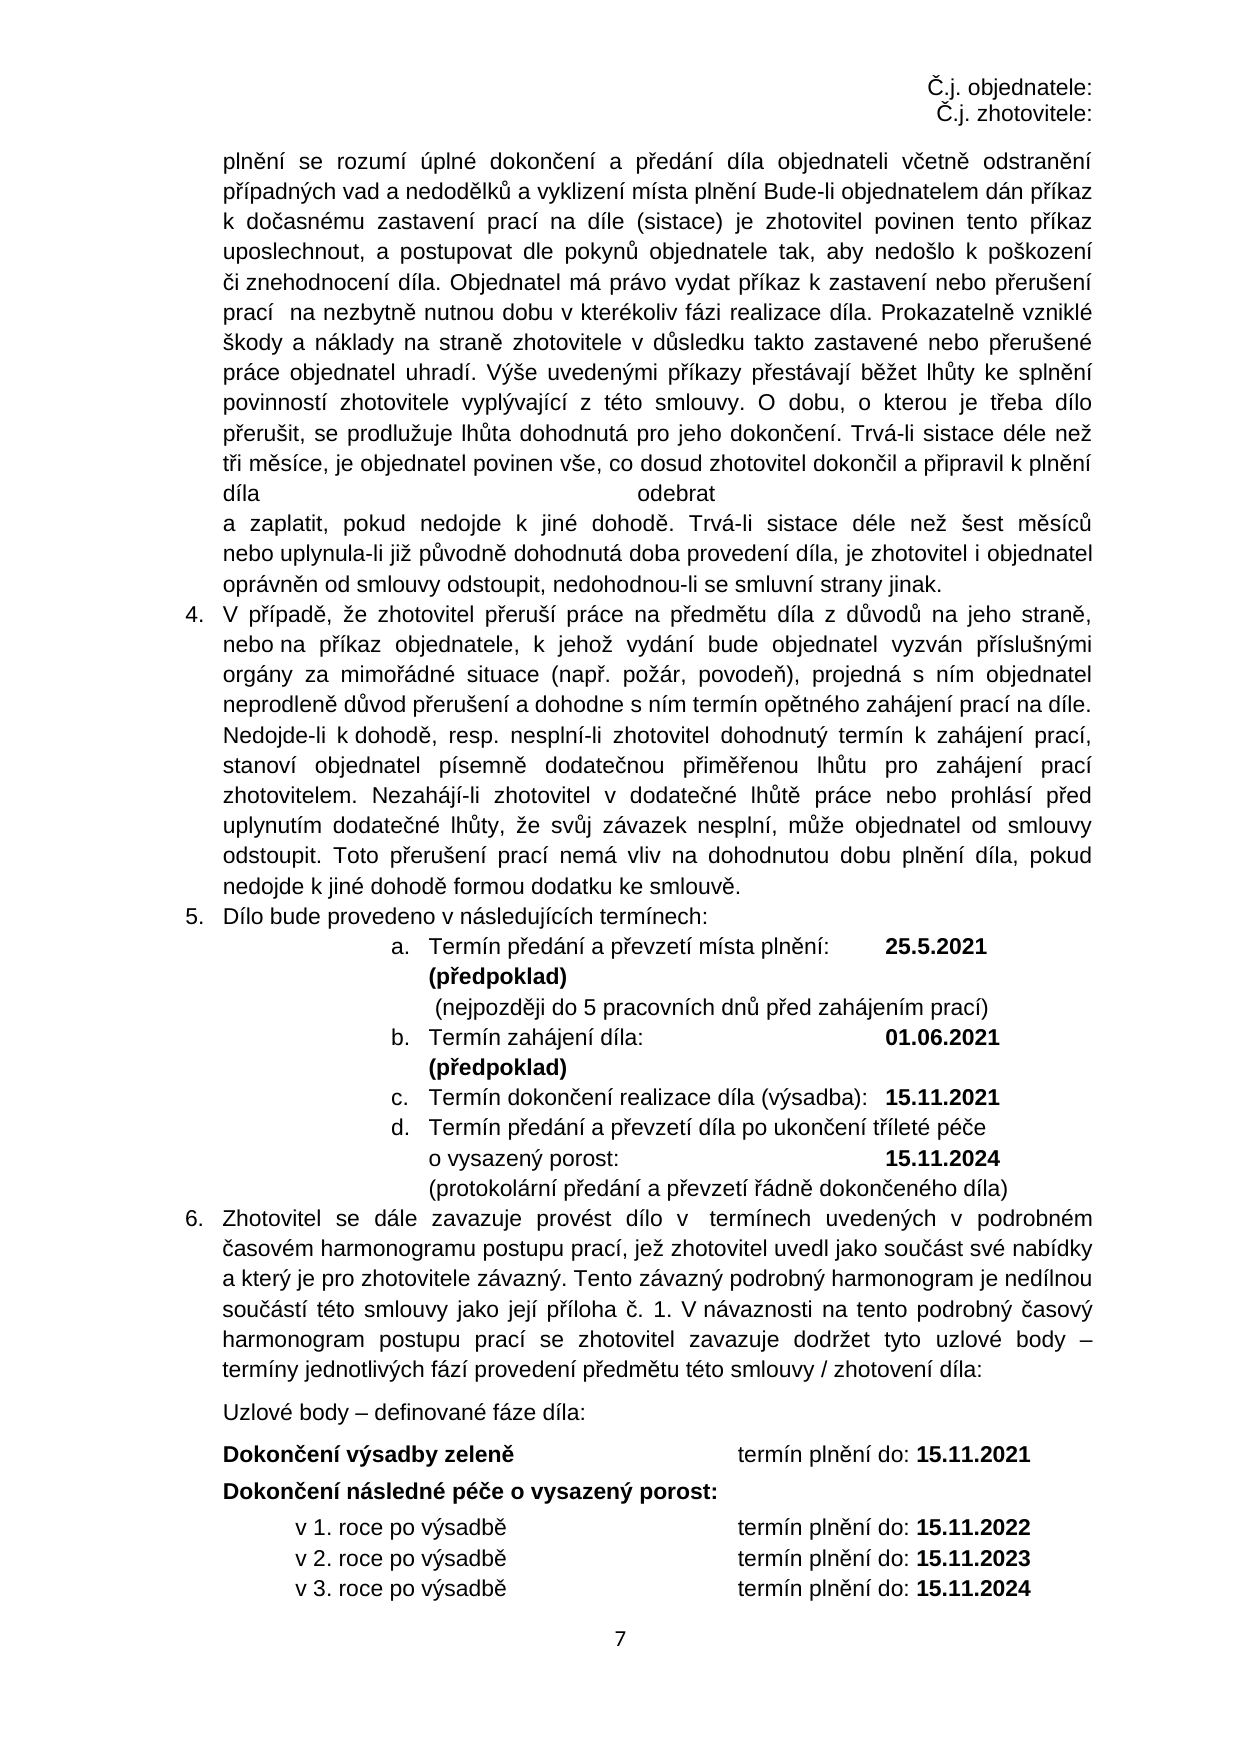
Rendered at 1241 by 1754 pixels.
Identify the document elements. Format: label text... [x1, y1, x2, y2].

list Uzlové body – definované fáze díla: [223, 1399, 1093, 1425]
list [185, 148, 1093, 597]
list V případě, že zhotovitel přeruší práce na předmětu díla z důvodů na jeho straně, nebo na příkaz objednatele, k jehož vydání bude objednatel vyzván příslušnými orgány za mimořádné situace (např. požár, povodeň), projedná s ním objednatel neprodleně důvod přerušení a dohodne s ním termín opětného zahájení prací na díle. Nedojde-li k dohodě, resp. nesplní-li zhotovitel dohodnutý termín k zahájení prací, stanoví objednatel písemně dodatečnou přiměřenou lhůtu pro zahájení prací zhotovitelem. Nezahájí-li zhotovitel v dodatečné lhůtě práce nebo prohlásí před uplynutím dodatečné lhůty, že svůj závazek nesplní, může objednatel od smlouvy odstoupit. Toto přerušení prací nemá vliv na dohodnutou dobu plnění díla, pokud nedojde k jiné dohodě formou dodatku ke smlouvě. [185, 601, 1093, 899]
list v 3. roce po výsadbě termín plnění do: 15.11.2024 [223, 1575, 1093, 1601]
list Dílo bude provedeno v následujících termínech: [185, 903, 1093, 929]
list v 1. roce po výsadbě termín plnění do: 15.11.2022 [223, 1514, 1093, 1541]
list Termín předání a převzetí díla po ukončení tříleté péče o vysazený porost: 15.11.2024 [391, 1114, 1093, 1171]
list (protokolární předání a převzetí řádně dokončeného díla) [428, 1175, 1093, 1201]
list (nejpozději do 5 pracovních dnů před zahájením prací) [428, 993, 1093, 1020]
list Dokončení výsadby zeleně termín plnění do: 15.11.2021 [223, 1441, 1093, 1468]
list Termín dokončení realizace díla (výsadba): 15.11.2021 [391, 1084, 1093, 1110]
list Termín předání a převzetí místa plnění: 25.5.2021 (předpoklad) [391, 933, 1093, 989]
list v 2. roce po výsadbě termín plnění do: 15.11.2023 [223, 1544, 1093, 1571]
list Dokončení následné péče o vysazený porost: [223, 1478, 1093, 1504]
list Zhotovitel se dále zavazuje provést dílo v termínech uvedených v podrobném časovém harmonogramu postupu prací, jež zhotovitel uvedl jako součást své nabídky a který je pro zhotovitele závazný. Tento závazný podrobný harmonogram je nedílnou součástí této smlouvy jako její příloha č. 1. V návaznosti na tento podrobný časový harmonogram postupu prací se zhotovitel zavazuje dodržet tyto uzlové body – termíny jednotlivých fází provedení předmětu této smlouvy / zhotovení díla: [185, 1205, 1093, 1382]
list Termín zahájení díla: 01.06.2021 (předpoklad) [391, 1024, 1093, 1080]
